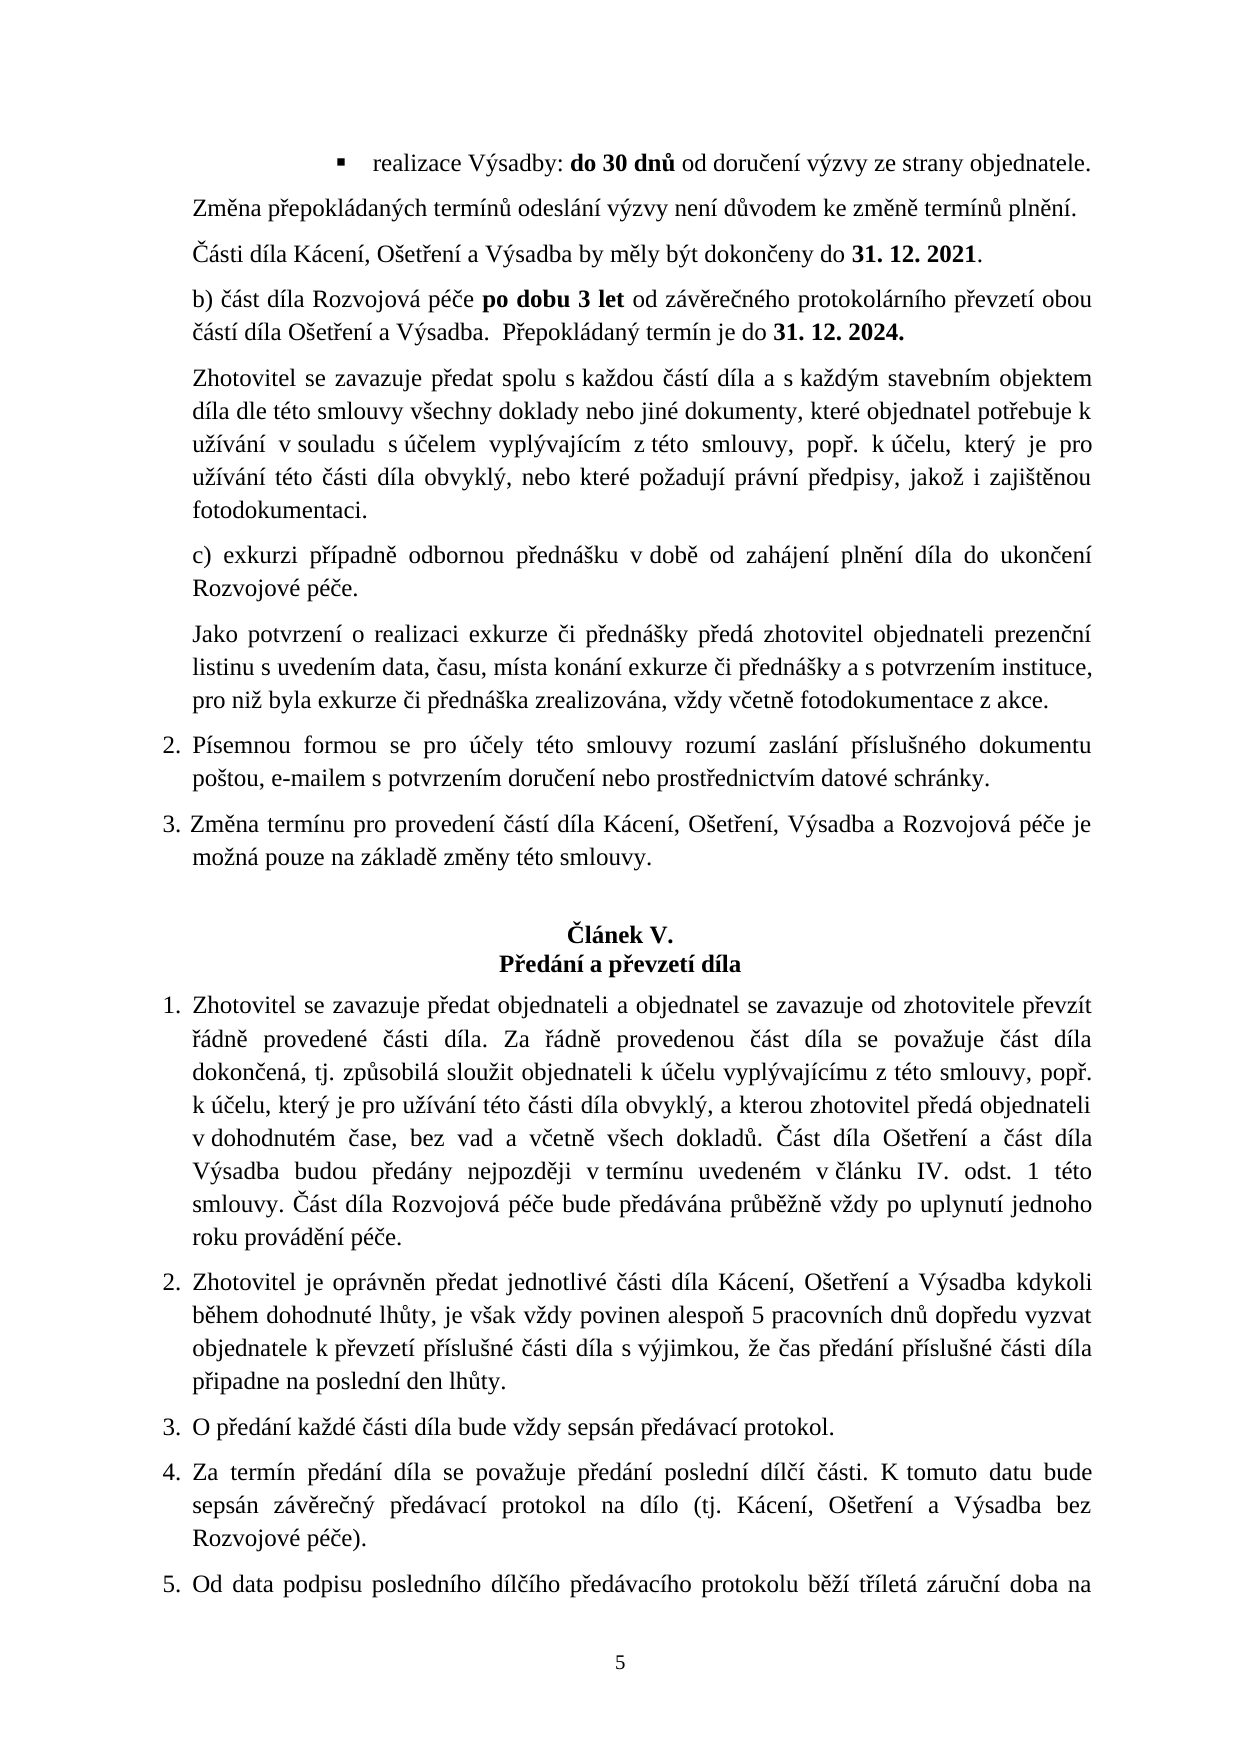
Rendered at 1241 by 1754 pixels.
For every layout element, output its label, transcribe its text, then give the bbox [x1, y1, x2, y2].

text Části díla Kácení, Ošetření a Výsadba by měly být dokončeny do 31. 12. 2021. [192, 239, 1092, 267]
text b) část díla Rozvojová péče po dobu 3 let od závěrečného protokolárního převzetí obou částí díla Ošetření a Výsadba. Přepokládaný termín je do 31. 12. 2024. [192, 284, 1092, 346]
text Zhotovitel se zavazuje předat spolu s každou částí díla a s každým stavebním objektem díla dle této smlouvy všechny doklady nebo jiné dokumenty, které objednatel potřebuje k užívání v souladu s účelem vyplývajícím z této smlouvy, popř. k účelu, který je pro užívání této části díla obvyklý, nebo které požadují právní předpisy, jakož i zajištěnou fotodokumentaci. [192, 363, 1092, 524]
text Jako potvrzení o realizaci exkurze či přednášky předá zhotovitel objednateli prezenční listinu s uvedením data, času, místa konání exkurze či přednášky a s potvrzením instituce, pro niž byla exkurze či přednáška zrealizována, vždy včetně fotodokumentace z akce. [192, 619, 1092, 714]
text Předání a převzetí díla [148, 949, 1092, 978]
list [162, 1569, 1092, 1598]
list Za termín předání díla se považuje předání poslední dílčí části. K tomuto datu bude sepsán závěrečný předávací protokol na dílo (tj. Kácení, Ošetření a Výsadba bez Rozvojové péče). [162, 1457, 1092, 1552]
list realizace Výsadby: do 30 dnů od doručení výzvy ze strany objednatele. [335, 148, 1092, 176]
text c) exkurzi případně odbornou přednášku v době od zahájení plnění díla do ukončení Rozvojové péče. [192, 540, 1092, 602]
list O předání každé části díla bude vždy sepsán předávací protokol. [162, 1412, 1092, 1441]
list Zhotovitel je oprávněn předat jednotlivé části díla Kácení, Ošetření a Výsadba kdykoli během dohodnuté lhůty, je však vždy povinen alespoň 5 pracovních dnů dopředu vyzvat objednatele k převzetí příslušné části díla s výjimkou, že čas předání příslušné části díla připadne na poslední den lhůty. [162, 1267, 1092, 1395]
list Písemnou formou se pro účely této smlouvy rozumí zaslání příslušného dokumentu poštou, e-mailem s potvrzením doručení nebo prostřednictvím datové schránky. [162, 731, 1092, 792]
text Změna přepokládaných termínů odeslání výzvy není důvodem ke změně termínů plnění. [192, 193, 1092, 222]
text Článek V. [148, 921, 1092, 949]
text 3. Změna termínu pro provedení částí díla Kácení, Ošetření, Výsadba a Rozvojová péče je možná pouze na základě změny této smlouvy. [162, 809, 1092, 871]
list Zhotovitel se zavazuje předat objednateli a objednatel se zavazuje od zhotovitele převzít řádně provedené části díla. Za řádně provedenou část díla se považuje část díla dokončená, tj. způsobilá sloužit objednateli k účelu vyplývajícímu z této smlouvy, popř. k účelu, který je pro užívání této části díla obvyklý, a kterou zhotovitel předá objednateli v dohodnutém čase, bez vad a včetně všech dokladů. Část díla Ošetření a část díla Výsadba budou předány nejpozději v termínu uvedeném v článku IV. odst. 1 této smlouvy. Část díla Rozvojová péče bude předávána průběžně vždy po uplynutí jednoho roku provádění péče. [162, 991, 1092, 1251]
